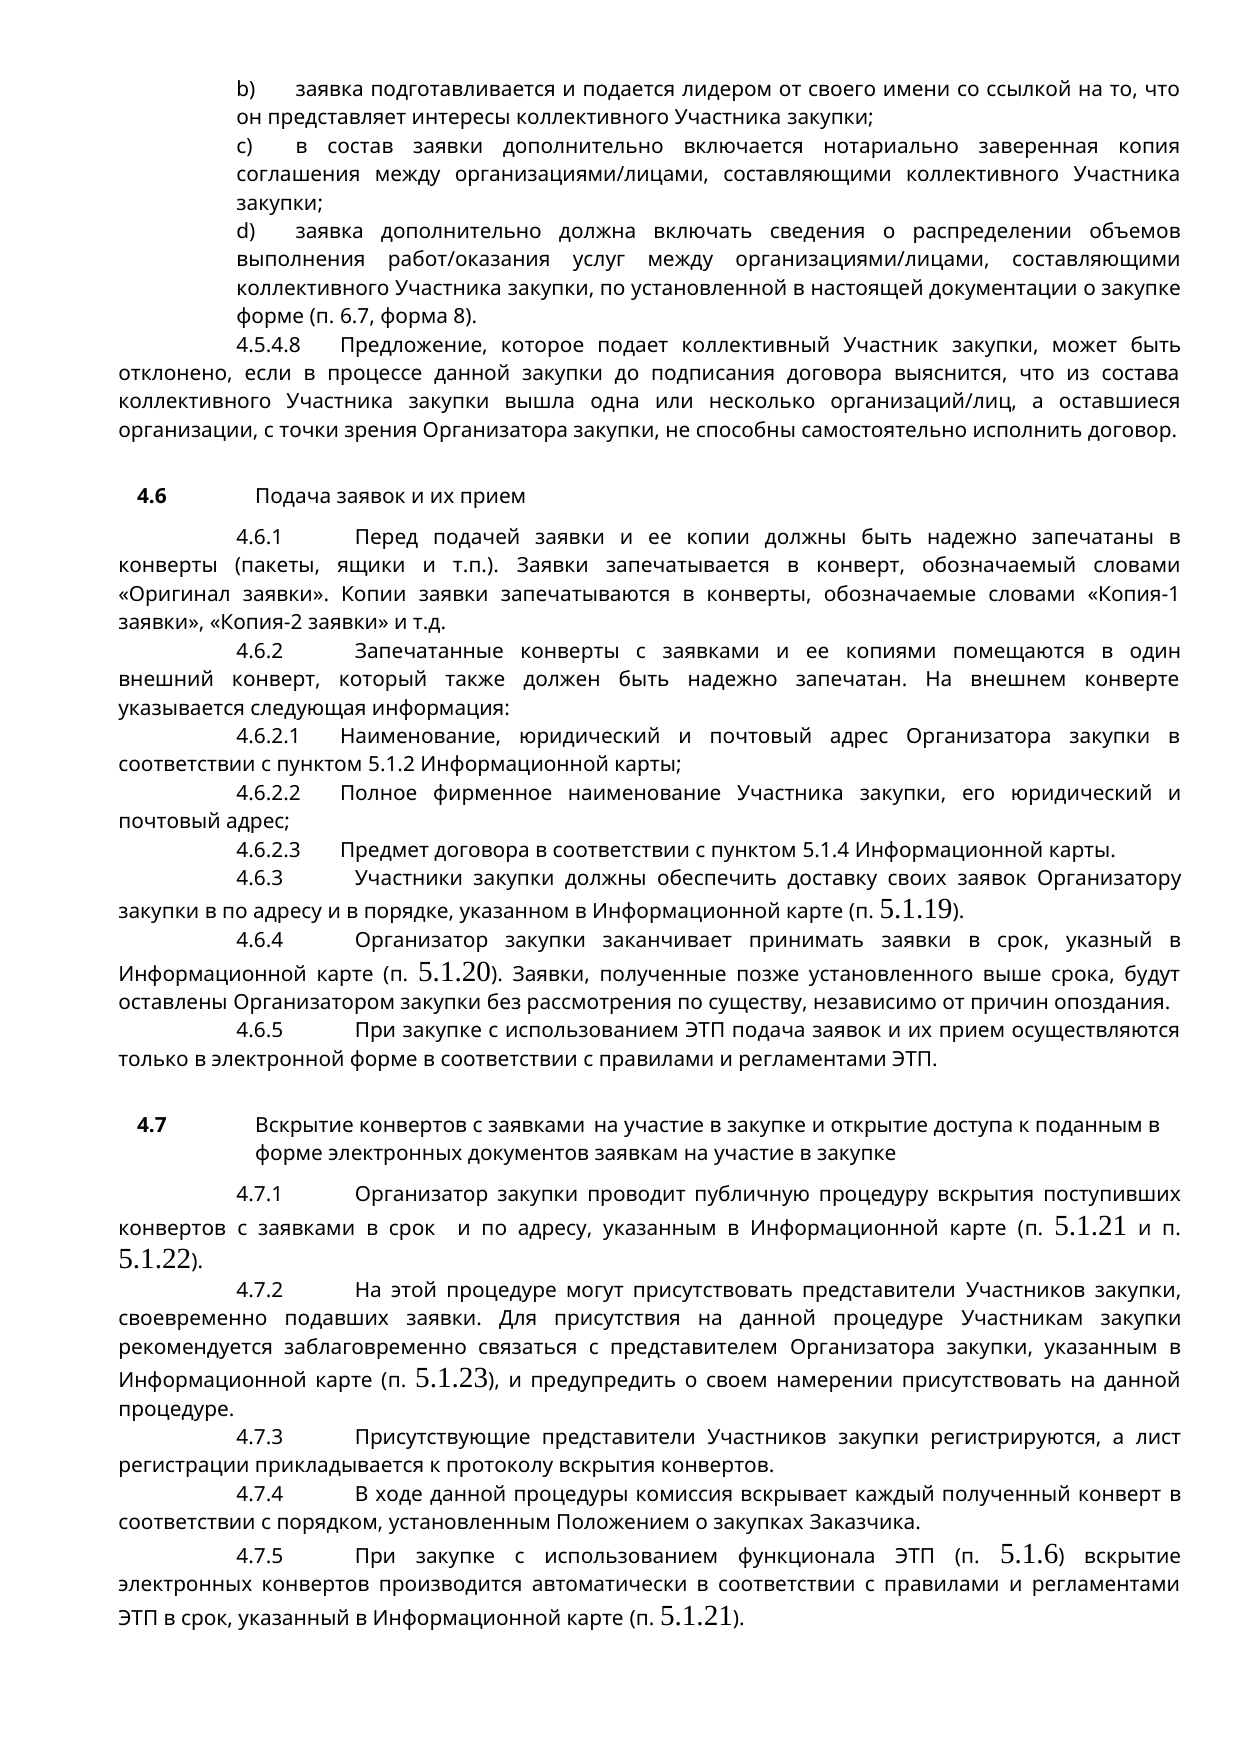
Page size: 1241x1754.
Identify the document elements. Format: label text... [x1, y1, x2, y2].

list Перед подачей заявки и ее копии должны быть надежно запечатаны в конверты (пакеты, ящики и т.п.). Заявки запечатывается в конверт, обозначаемый словами «Оригинал заявки». Копии заявки запечатываются в конверты, обозначаемые словами «Копия-1 заявки», «Копия-2 заявки» и т.д. [118, 522, 1181, 636]
subtitle Вскрытие конвертов с заявками на участие в закупке и открытие доступа к поданным в форме электронных документов заявкам на участие в закупке [137, 1110, 1181, 1167]
subtitle Подача заявок и их прием [137, 481, 1181, 509]
list Присутствующие представители Участников закупки регистрируются, а лист регистрации прикладывается к протоколу вскрытия конвертов. [118, 1422, 1181, 1479]
list заявка дополнительно должна включать сведения о распределении объемов выполнения работ/оказания услуг между организациями/лицами, составляющими коллективного Участника закупки, по установленной в настоящей документации о закупке форме (п. 6.8, форма 8). [236, 216, 1181, 330]
list При закупке с использованием ЭТП подача заявок и их прием осуществляются только в электронной форме в соответствии с правилами и регламентами ЭТП. [118, 1016, 1181, 1072]
list в состав заявки дополнительно включается нотариально заверенная копия соглашения между организациями/лицами, составляющими коллективного Участника закупки; [236, 131, 1181, 216]
list При закупке с использованием функционала ЭТП (п. 5.1.6) вскрытие электронных конвертов производится автоматически в соответствии с правилами и регламентами ЭТП в срок, указанный в Информационной карте (п. 5.1.21). [118, 1536, 1181, 1631]
list заявка подготавливается и подается лидером от своего имени со ссылкой на то, что он представляет интересы коллективного Участника закупки; [236, 74, 1181, 131]
list Участники закупки должны обеспечить доставку своих заявок Организатору закупки в по адресу и в порядке, указанном в Информационной карте (п. 5.1.19). [118, 863, 1181, 925]
list Полное фирменное наименование Участника закупки, его юридический и почтовый адрес; [118, 778, 1181, 835]
list Наименование, юридический и почтовый адрес Организатора закупки в соответствии с пунктом 5.1.2 Информационной карты; [118, 721, 1181, 778]
list Организатор закупки проводит публичную процедуру вскрытия поступивших конвертов с заявками в срок и по адресу, указанным в Информационной карте (п. 5.1.21 и п. 5.1.22). [118, 1179, 1181, 1275]
list На этой процедуре могут присутствовать представители Участников закупки, своевременно подавших заявки. Для присутствия на данной процедуре Участникам закупки рекомендуется заблаговременно связаться с представителем Организатора закупки, указанным в Информационной карте (п. 5.1.23), и предупредить о своем намерении присутствовать на данной процедуре. [118, 1275, 1181, 1422]
list Организатор закупки заканчивает принимать заявки в срок, указный в Информационной карте (п. 5.1.20). Заявки, полученные позже установленного выше срока, будут оставлены Организатором закупки без рассмотрения по существу, независимо от причин опоздания. [118, 925, 1181, 1016]
list Предложение, которое подает коллективный Участник закупки, может быть отклонено, если в процессе данной закупки до подписания договора выяснится, что из состава коллективного Участника закупки вышла одна или несколько организаций/лиц, а оставшиеся организации, с точки зрения Организатора закупки, не способны самостоятельно исполнить договор. [118, 330, 1181, 443]
list В ходе данной процедуры комиссия вскрывает каждый полученный конверт в соответствии с порядком, установленным Положением о закупках Заказчика. [118, 1479, 1181, 1536]
list Запечатанные конверты с заявками и ее копиями помещаются в один внешний конверт, который также должен быть надежно запечатан. На внешнем конверте указывается следующая информация: [118, 636, 1181, 721]
list Предмет договора в соответствии с пунктом 5.1.4 Информационной карты. [118, 835, 1181, 863]
